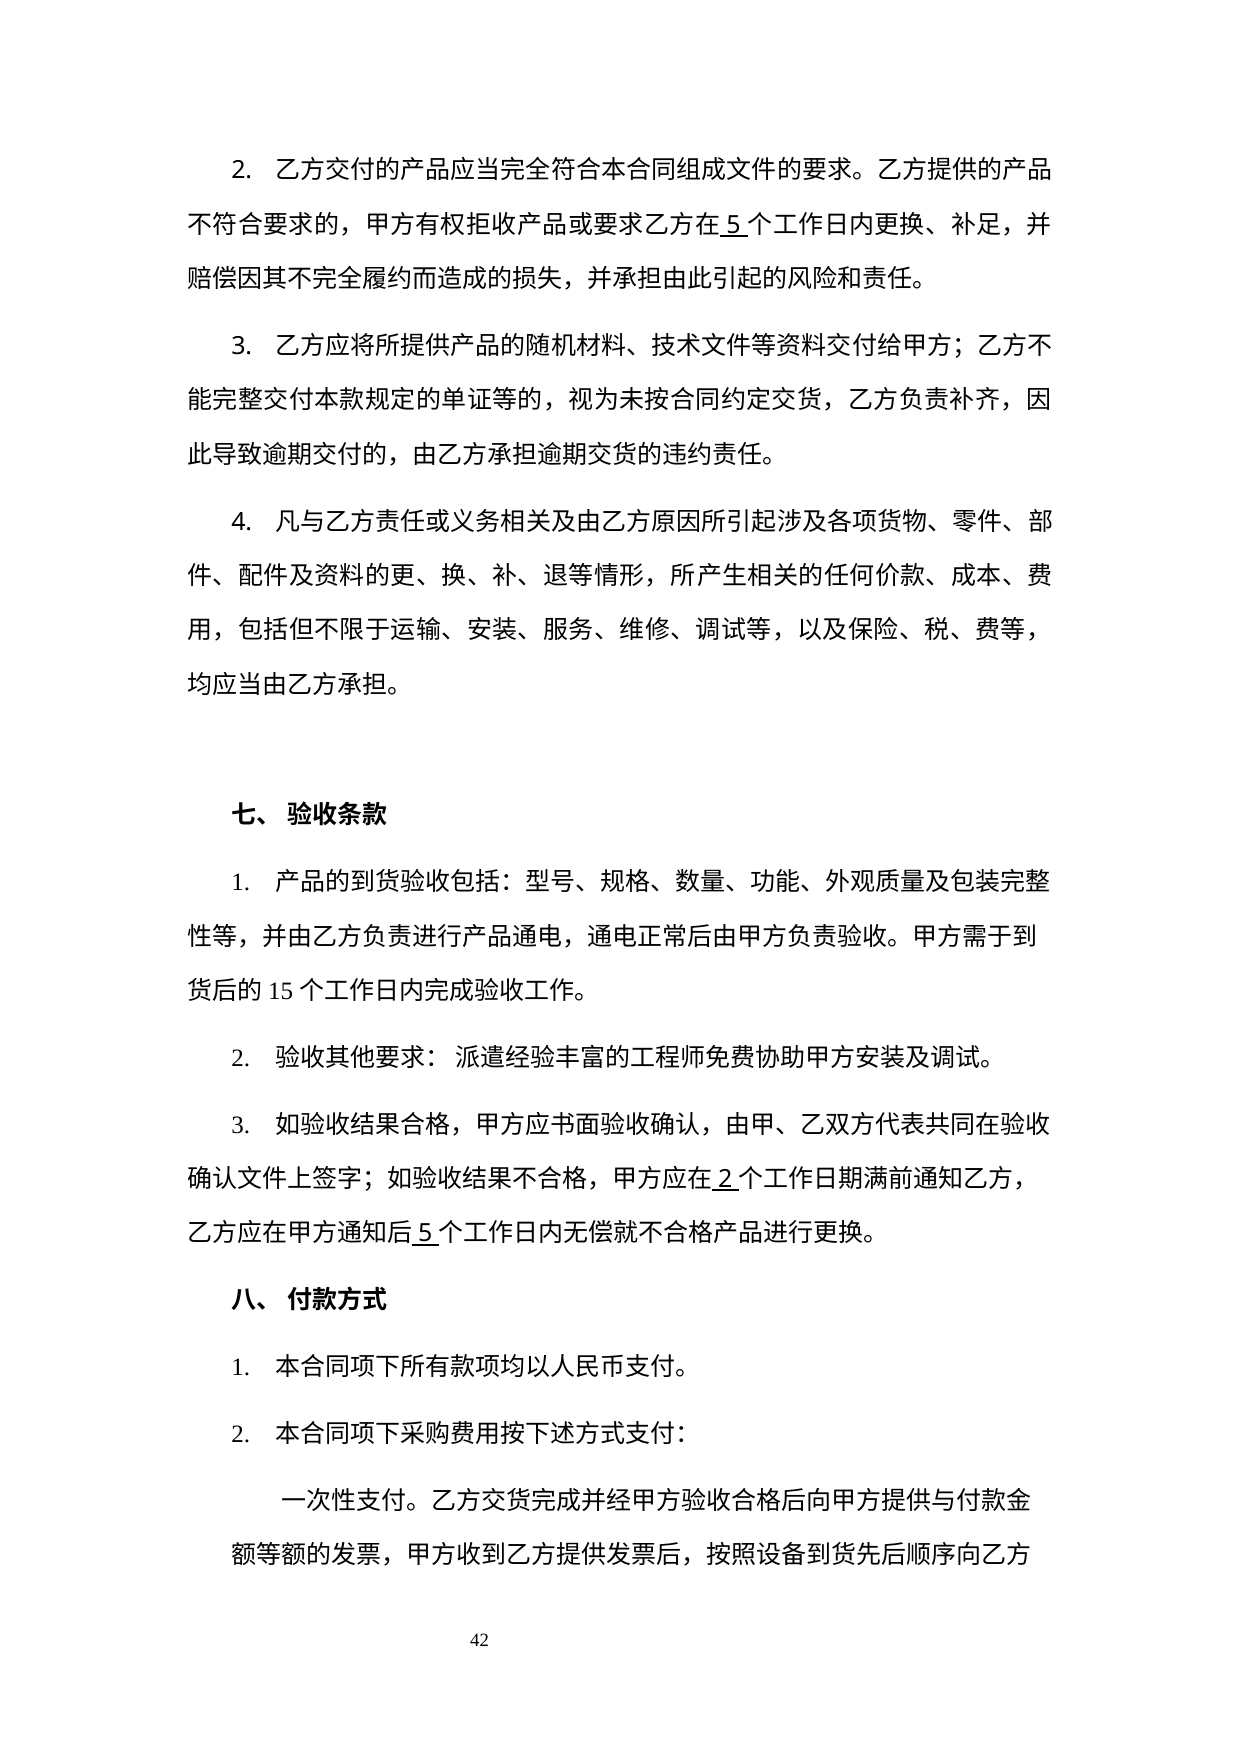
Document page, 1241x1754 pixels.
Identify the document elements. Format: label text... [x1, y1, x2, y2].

list 如验收结果合格，甲方应书面验收确认，由甲、乙双方代表共同在验收确认文件上签字；如验收结果不合格，甲方应在 2 个工作日期满前通知乙方，乙方应在甲方通知后 5 个工作日内无偿就不合格产品进行更换。 [187, 1104, 1053, 1249]
list 乙方交付的产品应当完全符合本合同组成文件的要求。乙方提供的产品不符合要求的，甲方有权拒收产品或要求乙方在 5 个工作日内更换、补足，并赔偿因其不完全履约而造成的损失，并承担由此引起的风险和责任。 [187, 150, 1053, 295]
list 产品的到货验收包括：型号、规格、数量、功能、外观质量及包装完整性等，并由乙方负责进行产品通电，通电正常后由甲方负责验收。甲方需于到货后的 15 个工作日内完成验收工作。 [187, 862, 1053, 1007]
list 本合同项下采购费用按下述方式支付： [187, 1413, 1053, 1450]
list 本合同项下所有款项均以人民币支付。 [187, 1347, 1053, 1383]
list 凡与乙方责任或义务相关及由乙方原因所引起涉及各项货物、零件、部件、配件及资料的更、换、补、退等情形，所产生相关的任何价款、成本、费用，包括但不限于运输、安装、服务、维修、调试等，以及保险、税、费等，均应当由乙方承担。 [187, 501, 1053, 701]
list 验收条款 [232, 795, 1053, 831]
list 验收其他要求： 派遣经验丰富的工程师免费协助甲方安装及调试。 [187, 1037, 1053, 1073]
list 付款方式 [232, 1280, 1053, 1316]
list 乙方应将所提供产品的随机材料、技术文件等资料交付给甲方；乙方不能完整交付本款规定的单证等的，视为未按合同约定交货，乙方负责补齐，因此导致逾期交付的，由乙方承担逾期交货的违约责任。 [187, 326, 1053, 471]
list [232, 1480, 1053, 1571]
